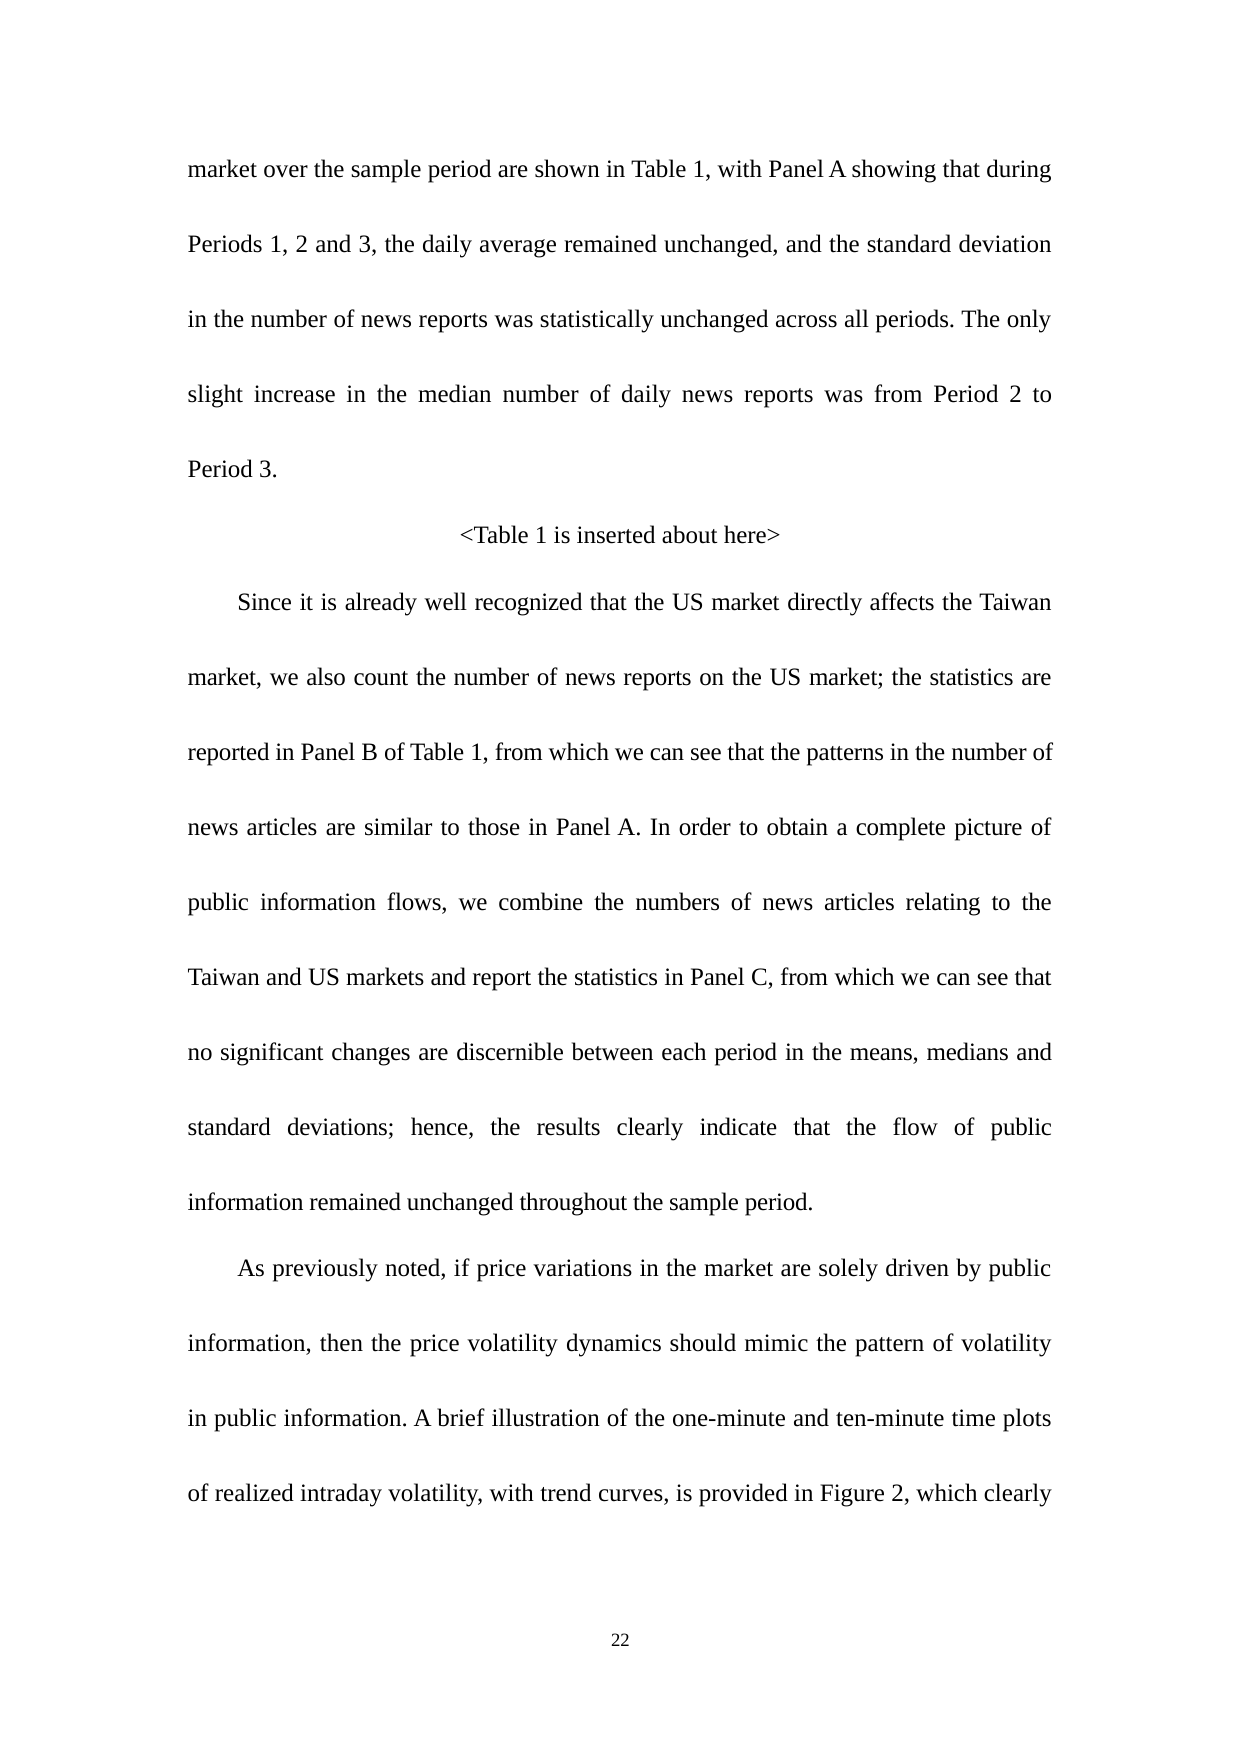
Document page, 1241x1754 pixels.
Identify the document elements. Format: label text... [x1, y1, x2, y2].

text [187, 150, 1053, 487]
text <Table 1 is inserted about here> [187, 516, 1053, 554]
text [187, 1249, 1053, 1511]
text Since it is already well recognized that the US market directly affects the Taiwan market, we also count the number of news reports on the US market; the statistics are reported in Panel B of Table 1, from which we can see that the patterns in the number of news articles are similar to those in Panel A. In order to obtain a complete picture of public information flows, we combine the numbers of news articles relating to the Taiwan and US markets and report the statistics in Panel C, from which we can see that no significant changes are discernible between each period in the means, medians and standard deviations; hence, the results clearly indicate that the flow of public information remained unchanged throughout the sample period. [187, 582, 1053, 1220]
